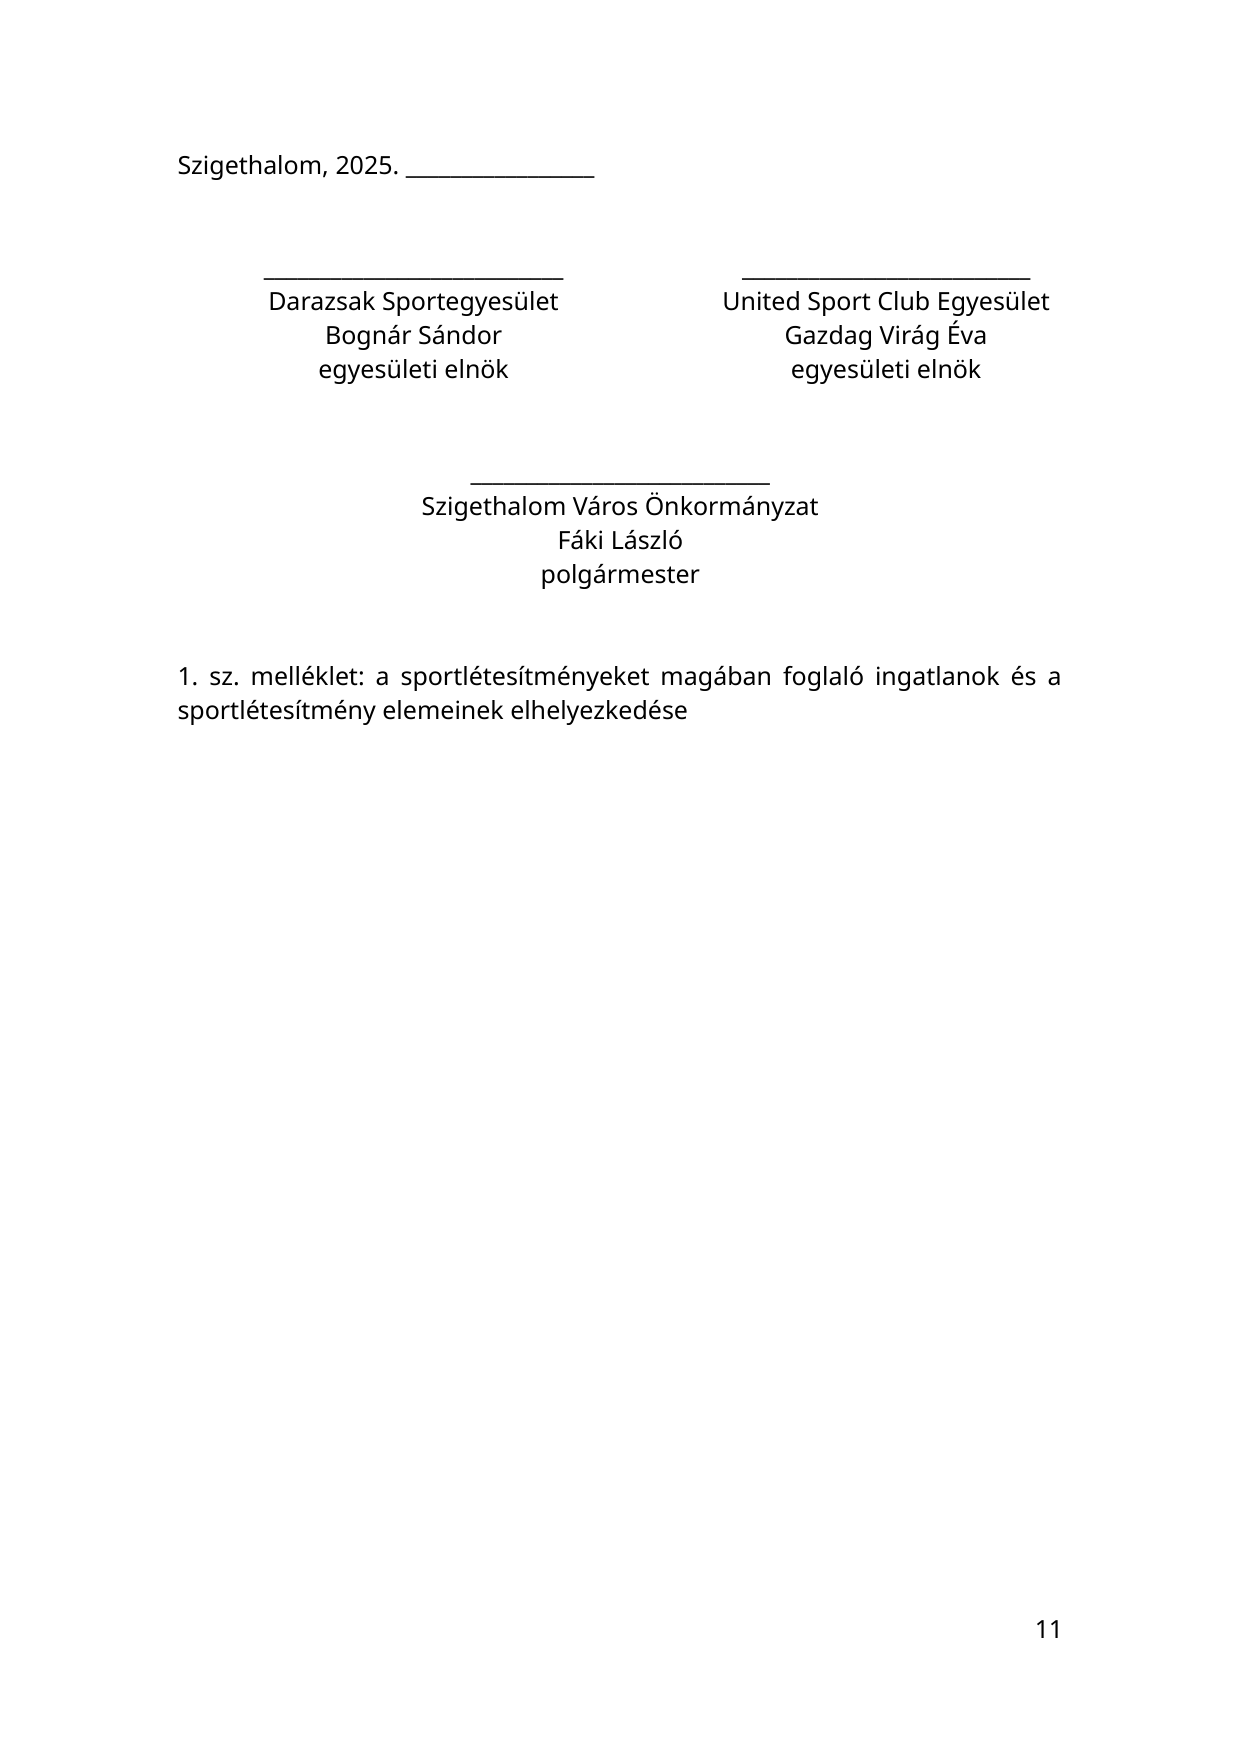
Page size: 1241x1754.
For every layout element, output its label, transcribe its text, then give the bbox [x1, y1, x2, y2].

text ___________________________ __________________________ [177, 250, 1063, 284]
text polgármester [177, 556, 1063, 590]
text egyesületi elnök egyesületi elnök [177, 352, 1063, 386]
text Fáki László [177, 522, 1063, 556]
text ___________________________ [177, 454, 1063, 488]
text 1. sz. melléklet: a sportlétesítményeket magában foglaló ingatlanok és a sportlétesítmény elemeinek elhelyezkedése [177, 658, 1063, 727]
text Darazsak Sportegyesület United Sport Club Egyesület [177, 284, 1063, 318]
text Szigethalom Város Önkormányzat [177, 488, 1063, 522]
text Bognár Sándor Gazdag Virág Éva [177, 318, 1063, 352]
text Szigethalom, 2025. _________________ [177, 148, 1063, 182]
